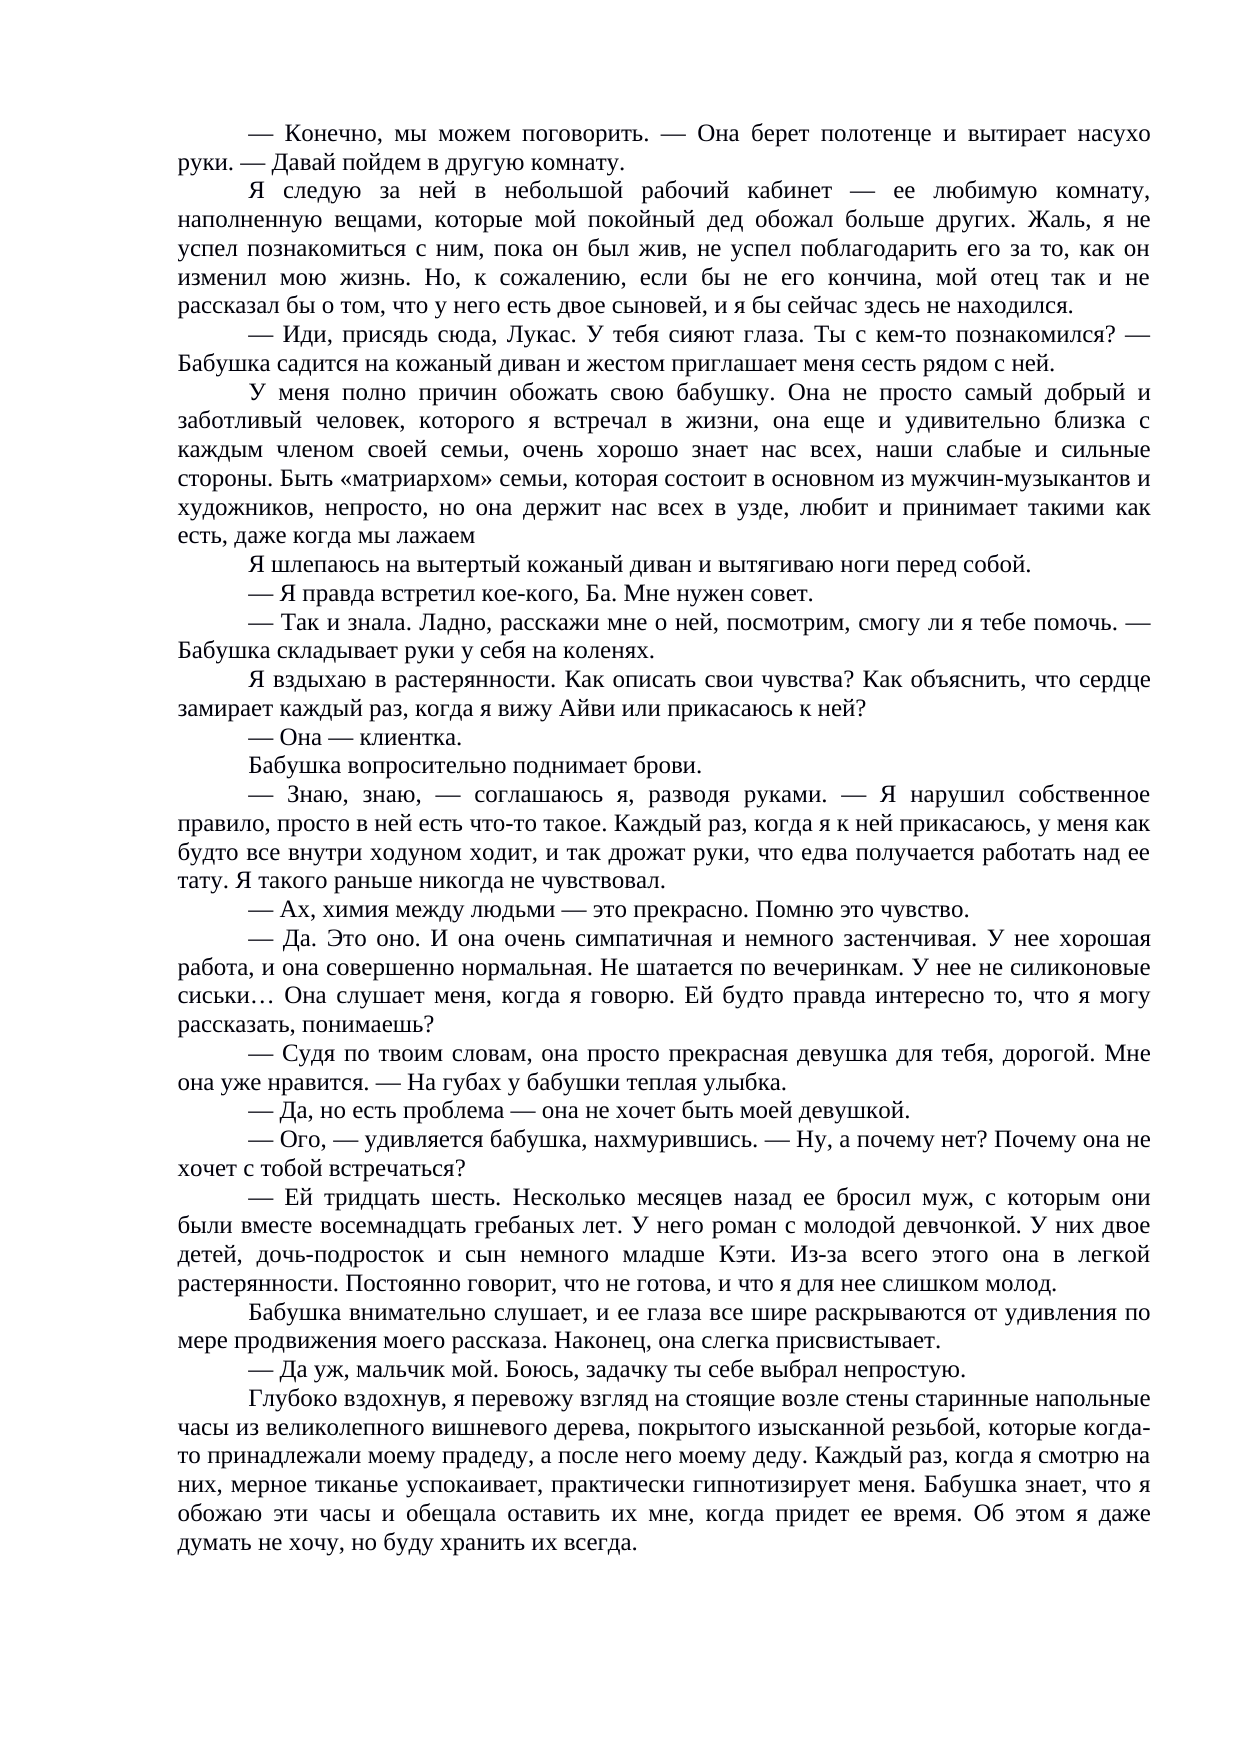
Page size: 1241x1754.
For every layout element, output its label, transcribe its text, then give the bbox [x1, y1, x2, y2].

text — Она — клиентка. [177, 722, 1152, 751]
text Я следую за ней в небольшой рабочий кабинет — ее любимую комнату, наполненную вещами, которые мой покойный дед обожал больше других. Жаль, я не успел познакомиться с ним, пока он был жив, не успел поблагодарить его за то, как он изменил мою жизнь. Но, к сожалению, если бы не его кончина, мой отец так и не рассказал бы о том, что у него есть двое сыновей, и я бы сейчас здесь не находился. [177, 176, 1152, 319]
text — Так и знала. Ладно, расскажи мне о ней, посмотрим, смогу ли я тебе помочь. — Бабушка складывает руки у себя на коленях. [177, 607, 1152, 664]
text — Да. Это оно. И она очень симпатичная и немного застенчивая. У нее хорошая работа, и она совершенно нормальная. Не шатается по вечеринкам. У нее не силиконовые сиськи… Она слушает меня, когда я говорю. Ей будто правда интересно то, что я могу рассказать, понимаешь? [177, 923, 1152, 1038]
text — Иди, присядь сюда, Лукас. У тебя сияют глаза. Ты с кем-то познакомился? — Бабушка садится на кожаный диван и жестом приглашает меня сесть рядом с ней. [177, 319, 1152, 377]
text — Судя по твоим словам, она просто прекрасная девушка для тебя, дорогой. Мне она уже нравится. — На губах у бабушки теплая улыбка. [177, 1038, 1152, 1096]
text — Ого, — удивляется бабушка, нахмурившись. — Ну, а почему нет? Почему она не хочет с тобой встречаться? [177, 1124, 1152, 1182]
text — Знаю, знаю, — соглашаюсь я, разводя руками. — Я нарушил собственное правило, просто в ней есть что-то такое. Каждый раз, когда я к ней прикасаюсь, у меня как будто все внутри ходуном ходит, и так дрожат руки, что едва получается работать над ее тату. Я такого раньше никогда не чувствовал. [177, 779, 1152, 894]
text — Да уж, мальчик мой. Боюсь, задачку ты себе выбрал непростую. [177, 1354, 1152, 1383]
text — Конечно, мы можем поговорить. — Она берет полотенце и вытирает насухо руки. — Давай пойдем в другую комнату. [177, 118, 1152, 176]
text У меня полно причин обожать свою бабушку. Она не просто самый добрый и заботливый человек, которого я встречал в жизни, она еще и удивительно близка с каждым членом своей семьи, очень хорошо знает нас всех, наши слабые и сильные стороны. Быть «матриархом» семьи, которая состоит в основном из мужчин-музыкантов и художников, непросто, но она держит нас всех в узде, любит и принимает такими как есть, даже когда мы лажаем [177, 377, 1152, 549]
text Глубоко вздохнув, я перевожу взгляд на стоящие возле стены старинные напольные часы из великолепного вишневого дерева, покрытого изысканной резьбой, которые когда-то принадлежали моему прадеду, а после него моему деду. Каждый раз, когда я смотрю на них, мерное тиканье успокаивает, практически гипнотизирует меня. Бабушка знает, что я обожаю эти часы и обещала оставить их мне, когда придет ее время. Об этом я даже думать не хочу, но буду хранить их всегда. [177, 1383, 1152, 1556]
text — Я правда встретил кое-кого, Ба. Мне нужен совет. [177, 578, 1152, 607]
text Бабушка внимательно слушает, и ее глаза все шире раскрываются от удивления по мере продвижения моего рассказа. Наконец, она слегка присвистывает. [177, 1297, 1152, 1354]
text Я вздыхаю в растерянности. Как описать свои чувства? Как объяснить, что сердце замирает каждый раз, когда я вижу Айви или прикасаюсь к ней? [177, 664, 1152, 722]
text — Да, но есть проблема — она не хочет быть моей девушкой. [177, 1096, 1152, 1124]
text Я шлепаюсь на вытертый кожаный диван и вытягиваю ноги перед собой. [177, 549, 1152, 578]
text — Ей тридцать шесть. Несколько месяцев назад ее бросил муж, с которым они были вместе восемнадцать гребаных лет. У него роман с молодой девчонкой. У них двое детей, дочь-подросток и сын немного младше Кэти. Из-за всего этого она в легкой растерянности. Постоянно говорит, что не готова, и что я для нее слишком молод. [177, 1182, 1152, 1297]
text — Ах, химия между людьми — это прекрасно. Помню это чувство. [177, 894, 1152, 923]
text Бабушка вопросительно поднимает брови. [177, 751, 1152, 779]
